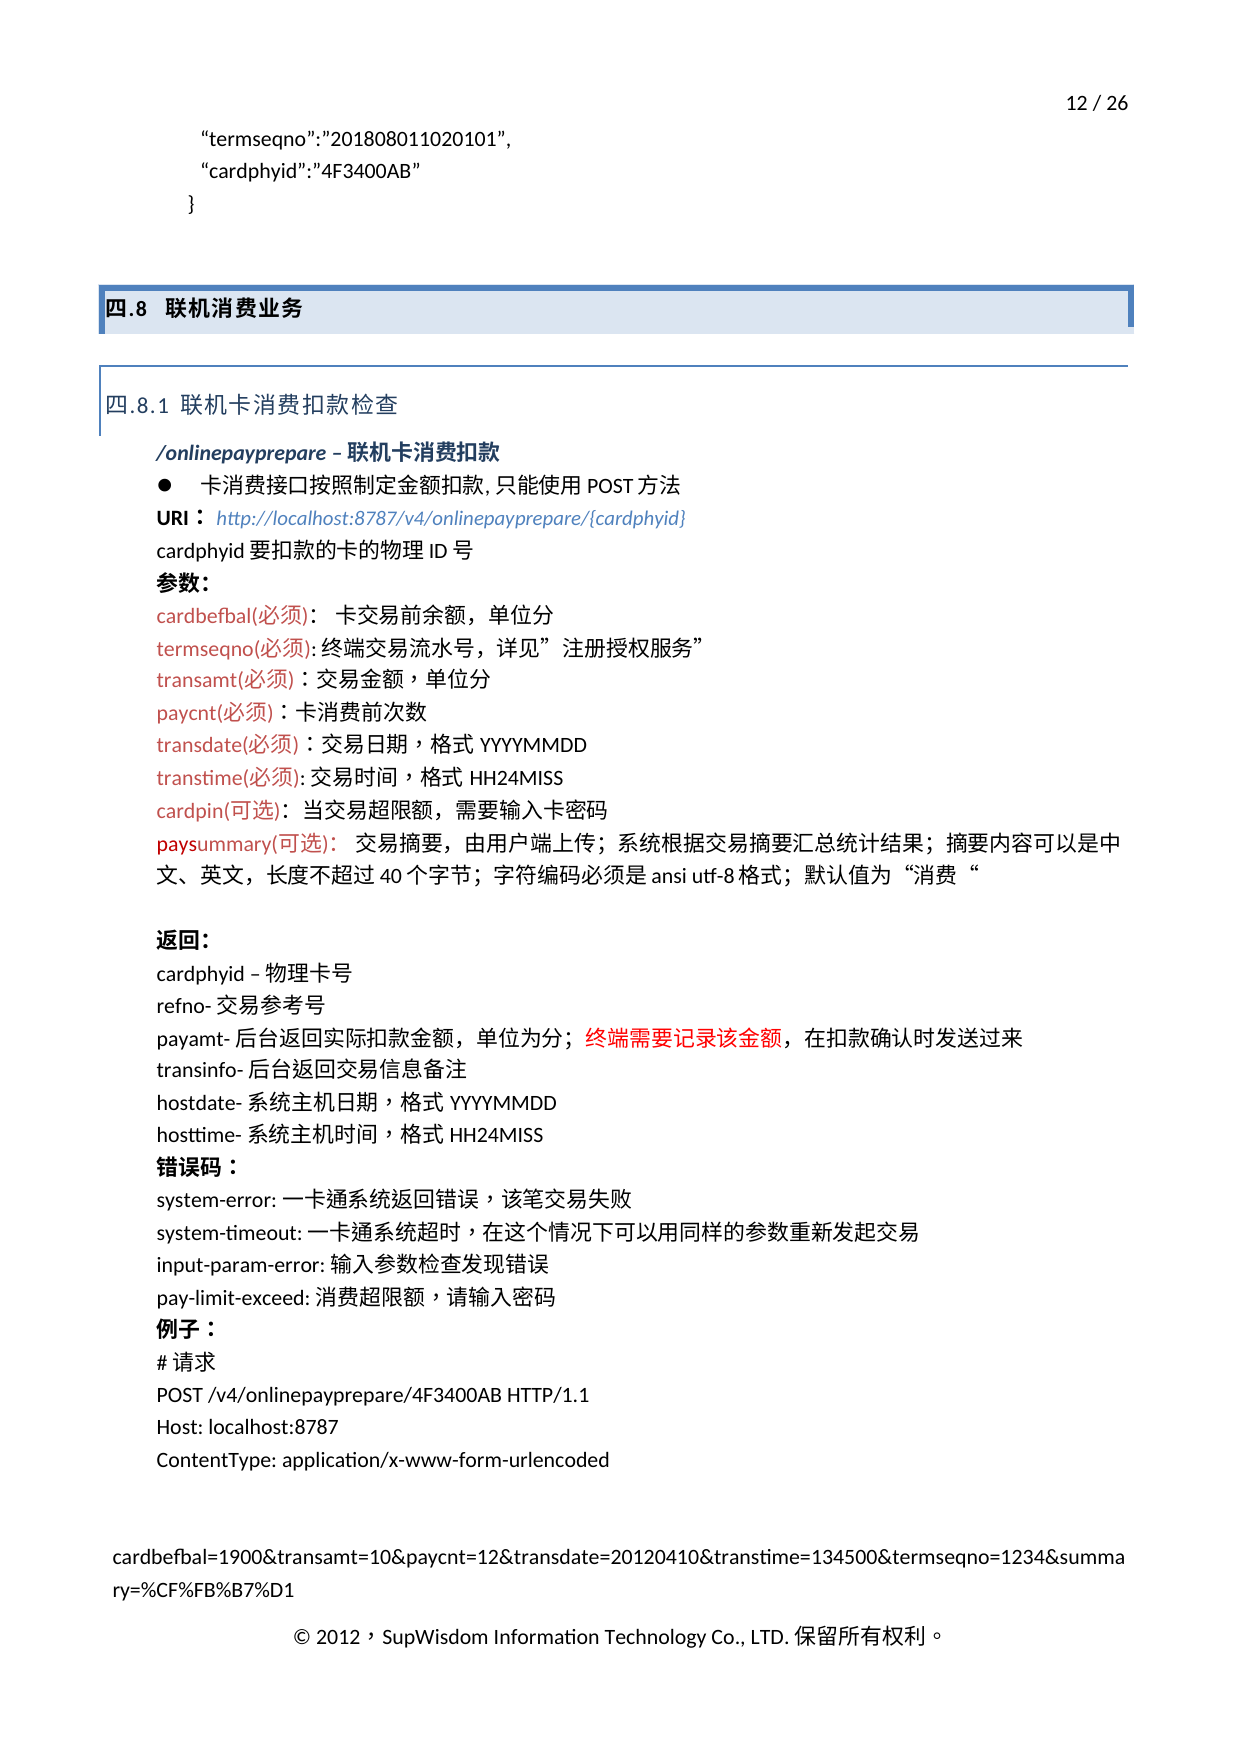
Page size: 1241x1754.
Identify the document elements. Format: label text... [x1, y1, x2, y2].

subtitle 联机卡消费扣款检查 [101, 367, 1128, 436]
text paysummary(可选)： 交易摘要，由用户端上传；系统根据交易摘要汇总统计结果；摘要内容可以是中文、英文，长度不超过40个字节；字符编码必须是ansi utf-8格式；默认值为“消费“ [156, 826, 1128, 891]
text cardphyid要扣款的卡的物理ID号 [156, 533, 1128, 566]
text hosttime- 系统主机时间，格式 HH24MISS [156, 1118, 1128, 1151]
text paycnt(必须)：卡消费前次数 [156, 696, 1128, 728]
text 返回： [156, 923, 1128, 956]
text # 请求 [156, 1346, 1128, 1378]
text cardpin(可选)：当交易超限额，需要输入卡密码 [156, 793, 1128, 826]
text 参数： [156, 566, 1128, 598]
text ContentType: application/x-www-form-urlencoded [156, 1443, 1128, 1476]
text } [187, 187, 1128, 219]
text pay-limit-exceed: 消费超限额，请输入密码 [156, 1281, 1128, 1313]
text cardphyid – 物理卡号 [156, 956, 1128, 988]
subtitle 联机消费业务 [105, 291, 1128, 327]
list 卡消费接口按照制定金额扣款, 只能使用POST方法 [156, 468, 1128, 501]
text Host: localhost:8787 [156, 1411, 1128, 1443]
text hostdate- 系统主机日期，格式 YYYYMMDD [156, 1086, 1128, 1118]
text transtime(必须): 交易时间，格式 HH24MISS [156, 761, 1128, 793]
text refno- 交易参考号 [156, 988, 1128, 1021]
text POST /v4/onlinepayprepare/4F3400AB HTTP/1.1 [156, 1378, 1128, 1411]
text payamt- 后台返回实际扣款金额，单位为分；终端需要记录该金额，在扣款确认时发送过来 [156, 1021, 1128, 1053]
text 错误码： [156, 1151, 1128, 1183]
text cardbefbal=1900&transamt=10&paycnt=12&transdate=20120410&transtime=134500&termseqno=1234&summary=%CF%FB%B7%D1 [112, 1508, 1128, 1606]
text transinfo- 后台返回交易信息备注 [156, 1053, 1128, 1086]
text “termseqno”:”201808011020101”, [200, 122, 1128, 154]
text system-timeout: 一卡通系统超时，在这个情况下可以用同样的参数重新发起交易 [156, 1216, 1128, 1248]
text /onlinepayprepare – 联机卡消费扣款 [134, 436, 1106, 468]
text 例子： [156, 1313, 1128, 1346]
text input-param-error: 输入参数检查发现错误 [156, 1248, 1128, 1281]
text transdate(必须)：交易日期，格式 YYYYMMDD [156, 728, 1128, 761]
text termseqno(必须): 终端交易流水号，详见”注册授权服务” [156, 631, 1128, 663]
text system-error: 一卡通系统返回错误，该笔交易失败 [156, 1183, 1128, 1216]
text “cardphyid”:”4F3400AB” [200, 154, 1128, 187]
text transamt(必须)：交易金额，单位分 [156, 663, 1128, 696]
text URI： http://localhost:8787/v4/onlinepayprepare/{cardphyid} [156, 501, 1128, 533]
text cardbefbal(必须)： 卡交易前余额，单位分 [156, 598, 1128, 631]
